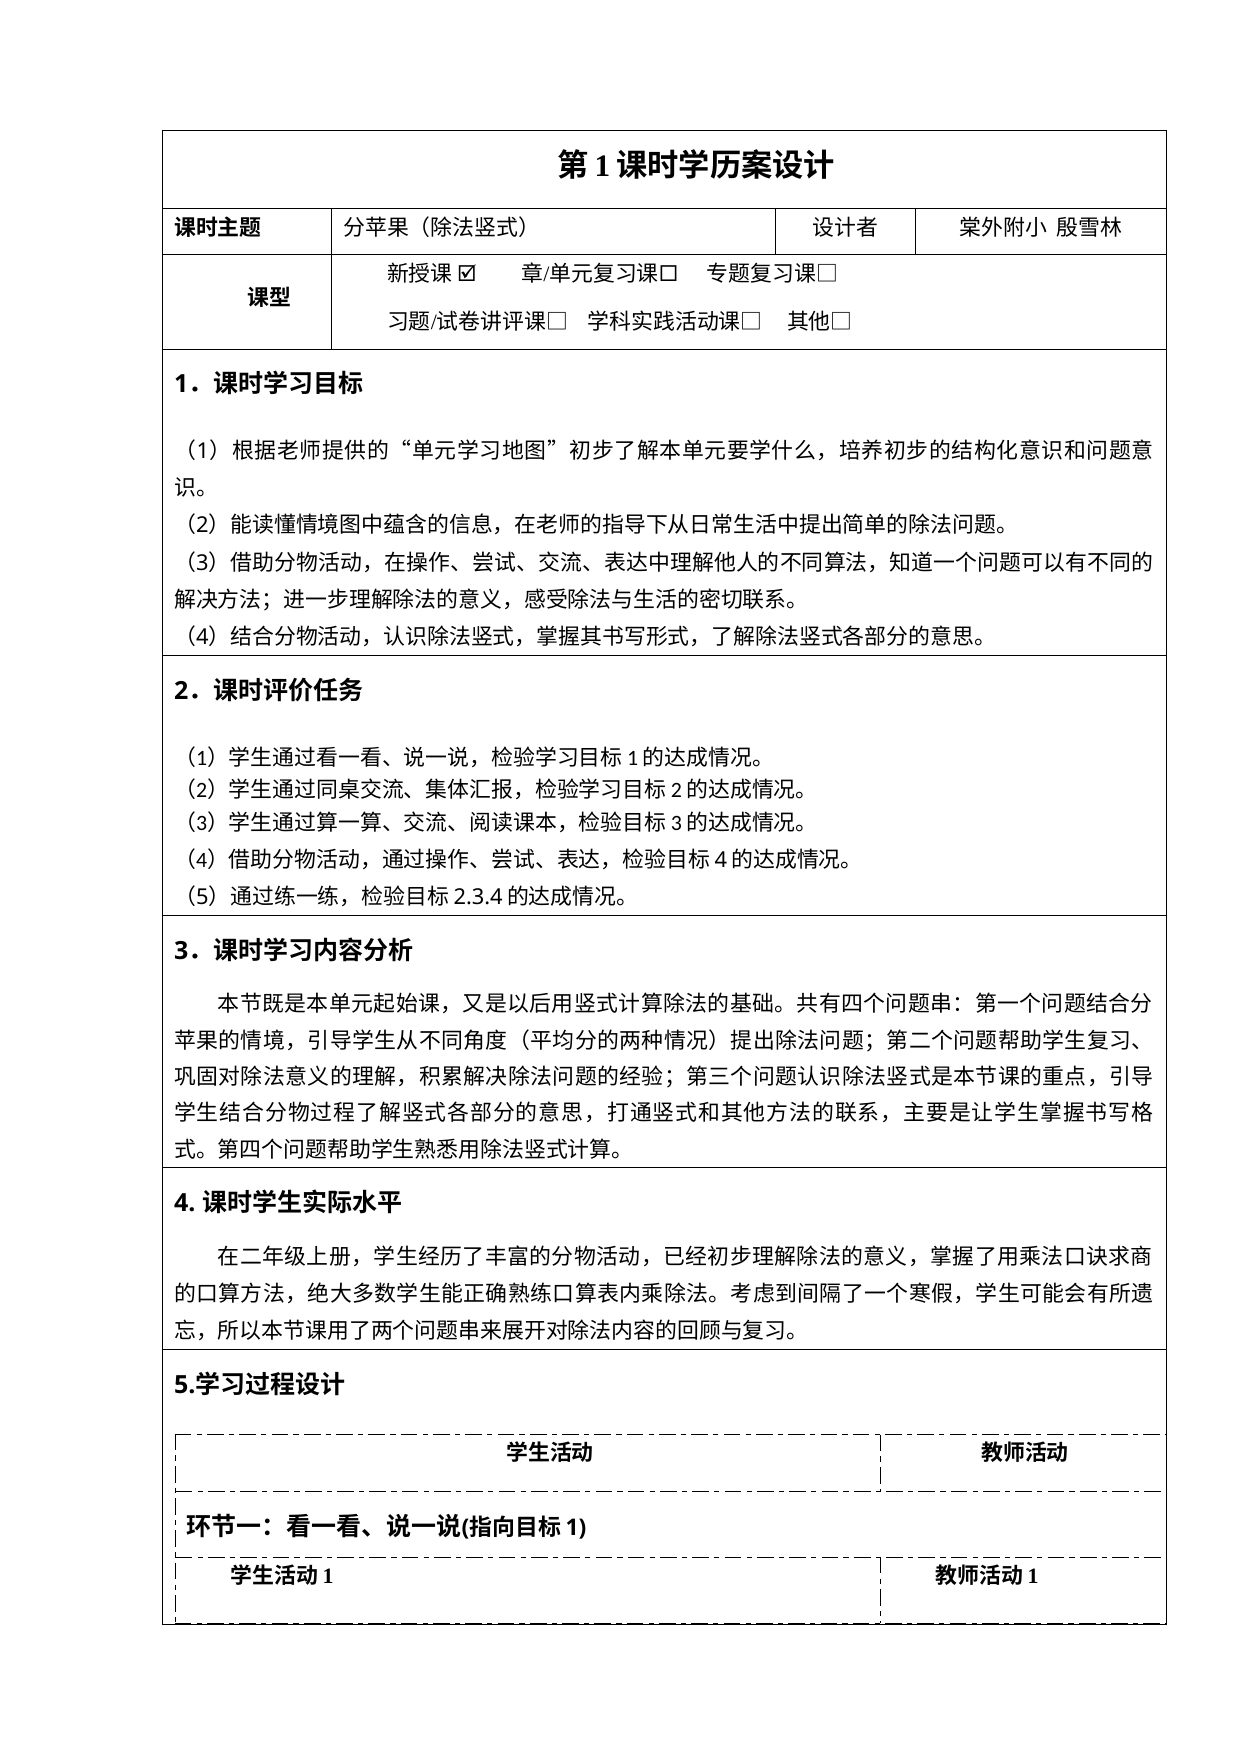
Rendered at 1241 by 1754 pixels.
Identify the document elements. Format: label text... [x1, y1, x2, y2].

table_cell 5.学习过程设计 [163, 1350, 1166, 1623]
table_cell 1．课时学习目标 （1）根据老师提供的“单元学习地图”初步了解本单元要学什么，培养初步的结构化意识和问题意识。 （2）能读懂情境图中蕴含的信息，在老师的指导下从日常生活中提出简单的除法问题。 （3）借助分物活动，在操作、尝试、交流、表达中理解他人的不同算法，知道一个问题可以有不同的解决方法；进一步理解除法的意义，感受除法与生活的密切联系。 （4）结合分物活动，认识除法竖式，掌握其书写形式，了解除法竖式各部分的意思。 [163, 350, 1166, 655]
table_cell 课型 [163, 255, 331, 348]
table_cell 课时主题 [163, 209, 331, 254]
table_cell 3．课时学习内容分析 本节既是本单元起始课，又是以后用竖式计算除法的基础。共有四个问题串：第一个问题结合分苹果的情境，引导学生从不同角度（平均分的两种情况）提出除法问题；第二个问题帮助学生复习、巩固对除法意义的理解，积累解决除法问题的经验；第三个问题认识除法竖式是本节课的重点，引导学生结合分物过程了解竖式各部分的意思，打通竖式和其他方法的联系，主要是让学生掌握书写格式。第四个问题帮助学生熟悉用除法竖式计算。 [163, 916, 1166, 1167]
table_cell 4. 课时学生实际水平 在二年级上册，学生经历了丰富的分物活动，已经初步理解除法的意义，掌握了用乘法口诀求商的口算方法，绝大多数学生能正确熟练口算表内乘除法。考虑到间隔了一个寒假，学生可能会有所遗忘，所以本节课用了两个问题串来展开对除法内容的回顾与复习。 [163, 1168, 1166, 1349]
table_cell 新授课 章/单元复习课 专题复习课□ 习题/试卷讲评课□ 学科实践活动课□ 其他□ [332, 255, 1166, 348]
table_cell 2．课时评价任务 （1）学生通过看一看、说一说，检验学习目标1的达成情况。 （2）学生通过同桌交流、集体汇报，检验学习目标2的达成情况。 （3）学生通过算一算、交流、阅读课本，检验目标3的达成情况。 （4）借助分物活动，通过操作、尝试、表达，检验目标4的达成情况。 （5）通过练一练，检验目标2.3.4的达成情况。 [163, 656, 1166, 915]
table_cell 设计者 [776, 209, 915, 254]
table_header 第1课时学历案设计 [163, 131, 1166, 208]
table_cell 棠外附小 殷雪林 [916, 209, 1166, 254]
table_cell 分苹果（除法竖式） [332, 209, 775, 254]
